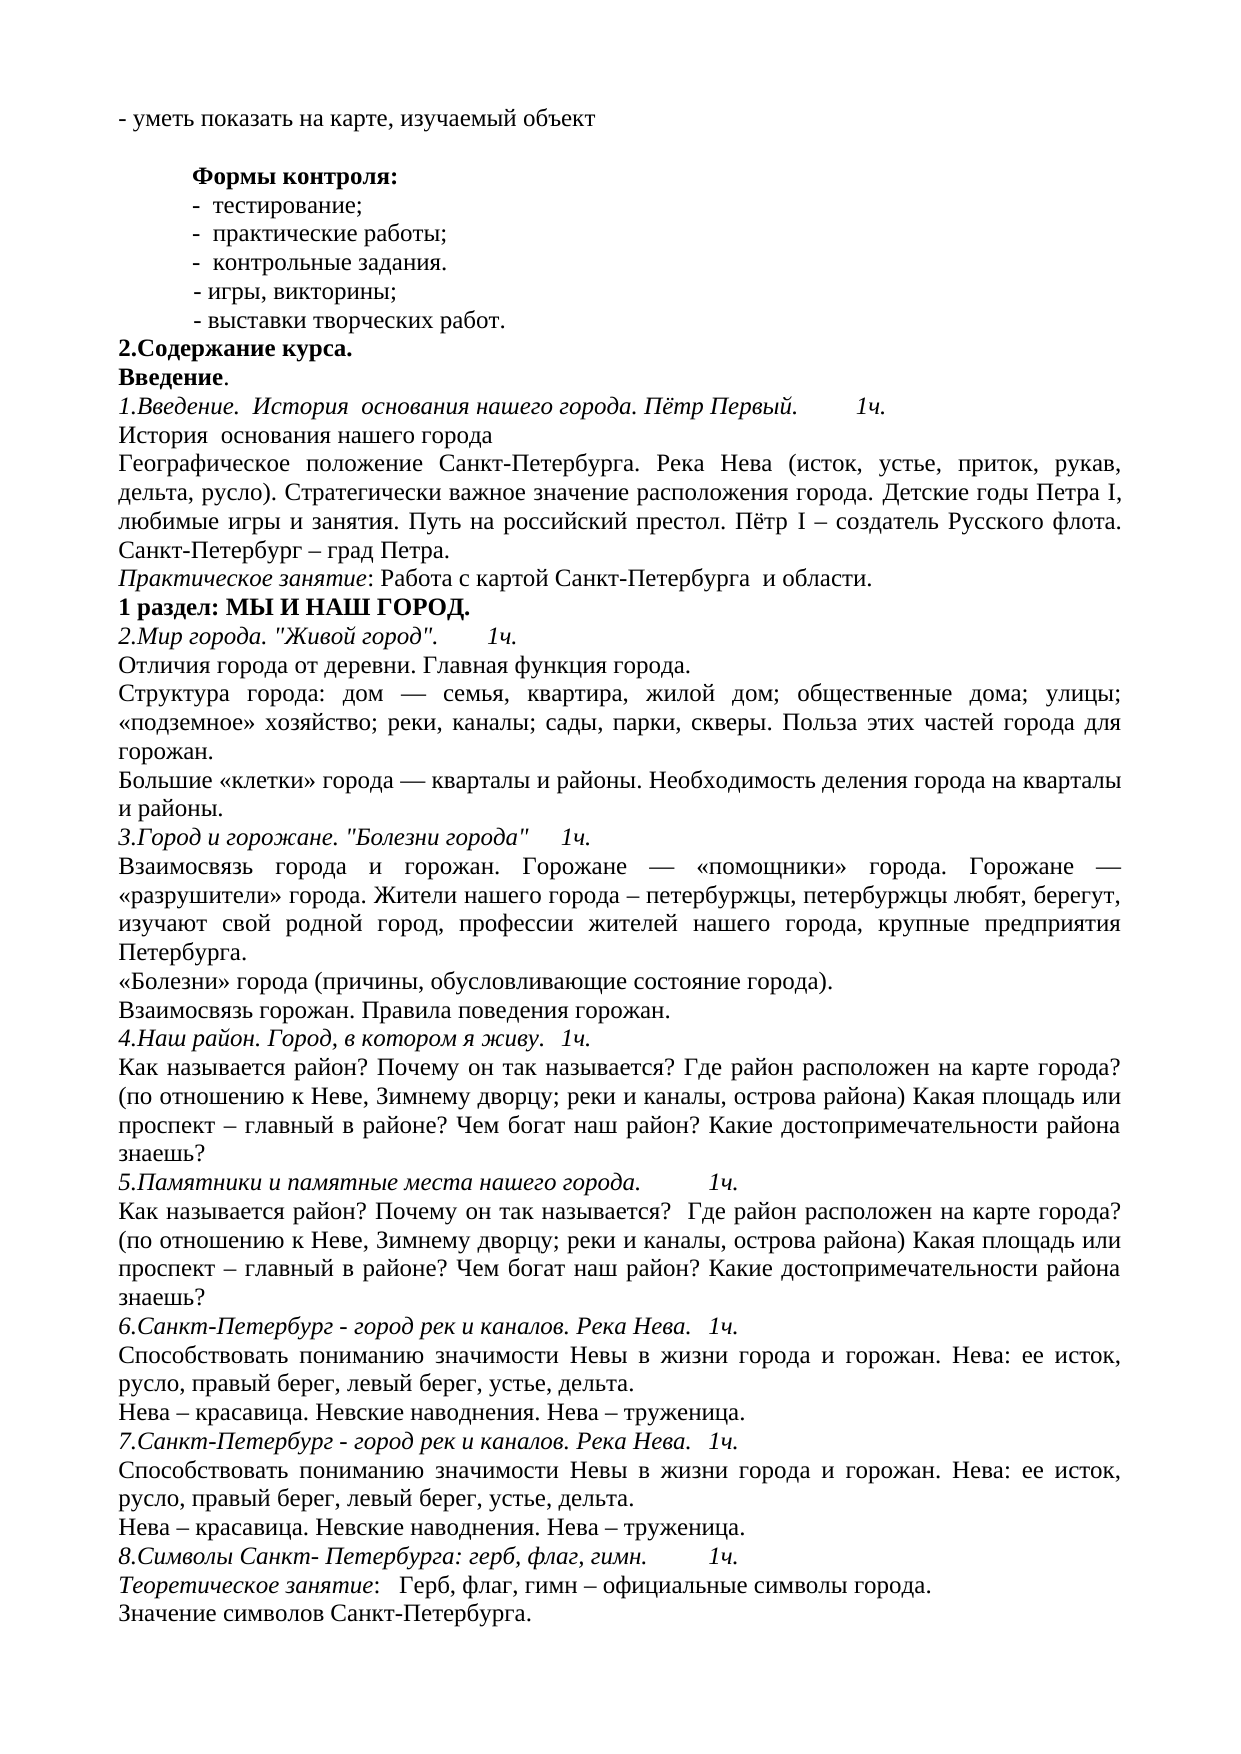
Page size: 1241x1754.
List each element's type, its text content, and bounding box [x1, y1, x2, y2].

text Нева – красавица. Невские наводнения. Нева – труженица. [118, 1397, 1122, 1426]
text - уметь показать на карте, изучаемый объект [118, 103, 1122, 132]
text «Болезни» города (причины, обусловливающие состояние города). [118, 966, 1122, 995]
text Нева – красавица. Невские наводнения. Нева – труженица. [118, 1512, 1122, 1541]
text - контрольные задания. [118, 247, 1122, 276]
text - тестирование; [118, 190, 1122, 218]
text 1.Введение. История основания нашего города. Пётр Первый. 1ч. [118, 391, 1122, 420]
text 4.Наш район. Город, в котором я живу. 1ч. [118, 1023, 1122, 1052]
text Формы контроля: [118, 161, 1122, 190]
text - выставки творческих работ. [118, 305, 1131, 333]
text - практические работы; [118, 218, 1122, 247]
text 3.Город и горожане. "Болезни города" 1ч. [118, 822, 1122, 851]
text 1 раздел: МЫ И НАШ ГОРОД. [118, 592, 1122, 621]
text Взаимосвязь города и горожан. Горожане — «помощники» города. Горожане — «разрушители» города. Жители нашего города – петербуржцы, петербуржцы любят, берегут, изучают свой родной город, профессии жителей нашего города, крупные предприятия Петербурга. [118, 851, 1122, 966]
text Структура города: дом — семья, квартира, жилой дом; общественные дома; улицы; «подземное» хозяйство; реки, каналы; сады, парки, скверы. Польза этих частей города для горожан. [118, 678, 1122, 765]
text Как называется район? Почему он так называется? Где район расположен на карте города? (по отношению к Неве, Зимнему дворцу; реки и каналы, острова района) Какая площадь или проспект – главный в районе? Чем богат наш район? Какие достопримечательности района знаешь? [118, 1052, 1122, 1167]
text Отличия города от деревни. Главная функция города. [118, 650, 1122, 678]
text Большие «клетки» города — кварталы и районы. Необходимость деления города на кварталы и районы. [118, 765, 1122, 822]
text 7.Санкт-Петербург - город рек и каналов. Река Нева. 1ч. [118, 1426, 1122, 1455]
text История основания нашего города [118, 420, 1122, 448]
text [118, 1570, 1122, 1598]
text - игры, викторины; [118, 276, 1131, 305]
text Взаимосвязь горожан. Правила поведения горожан. [118, 995, 1122, 1023]
text 2.Мир города. "Живой город". 1ч. [118, 621, 1122, 650]
text Способствовать пониманию значимости Невы в жизни города и горожан. Нева: ее исток, русло, правый берег, левый берег, устье, дельта. [118, 1455, 1122, 1512]
text 8.Символы Санкт- Петербурга: герб, флаг, гимн. 1ч. [118, 1541, 1122, 1570]
text 2.Содержание курса. [118, 333, 1122, 362]
text Способствовать пониманию значимости Невы в жизни города и горожан. Нева: ее исток, русло, правый берег, левый берег, устье, дельта. [118, 1340, 1122, 1397]
text Значение символов Санкт-Петербурга. [118, 1598, 1122, 1627]
text 5.Памятники и памятные места нашего города. 1ч. [118, 1167, 1122, 1196]
text Географическое положение Санкт-Петербурга. Река Нева (исток, устье, приток, рукав, дельта, русло). Стратегически важное значение расположения города. Детские годы Петра I, любимые игры и занятия. Путь на российский престол. Пётр I – создатель Русского флота. Санкт-Петербург – град Петра. [118, 448, 1122, 563]
text 6.Санкт-Петербург - город рек и каналов. Река Нева. 1ч. [118, 1311, 1122, 1340]
text Как называется район? Почему он так называется? Где район расположен на карте города? (по отношению к Неве, Зимнему дворцу; реки и каналы, острова района) Какая площадь или проспект – главный в районе? Чем богат наш район? Какие достопримечательности района знаешь? [118, 1196, 1122, 1311]
text Практическое занятие: Работа с картой Санкт-Петербурга и области. [118, 563, 1122, 592]
text Введение. [118, 362, 1122, 391]
